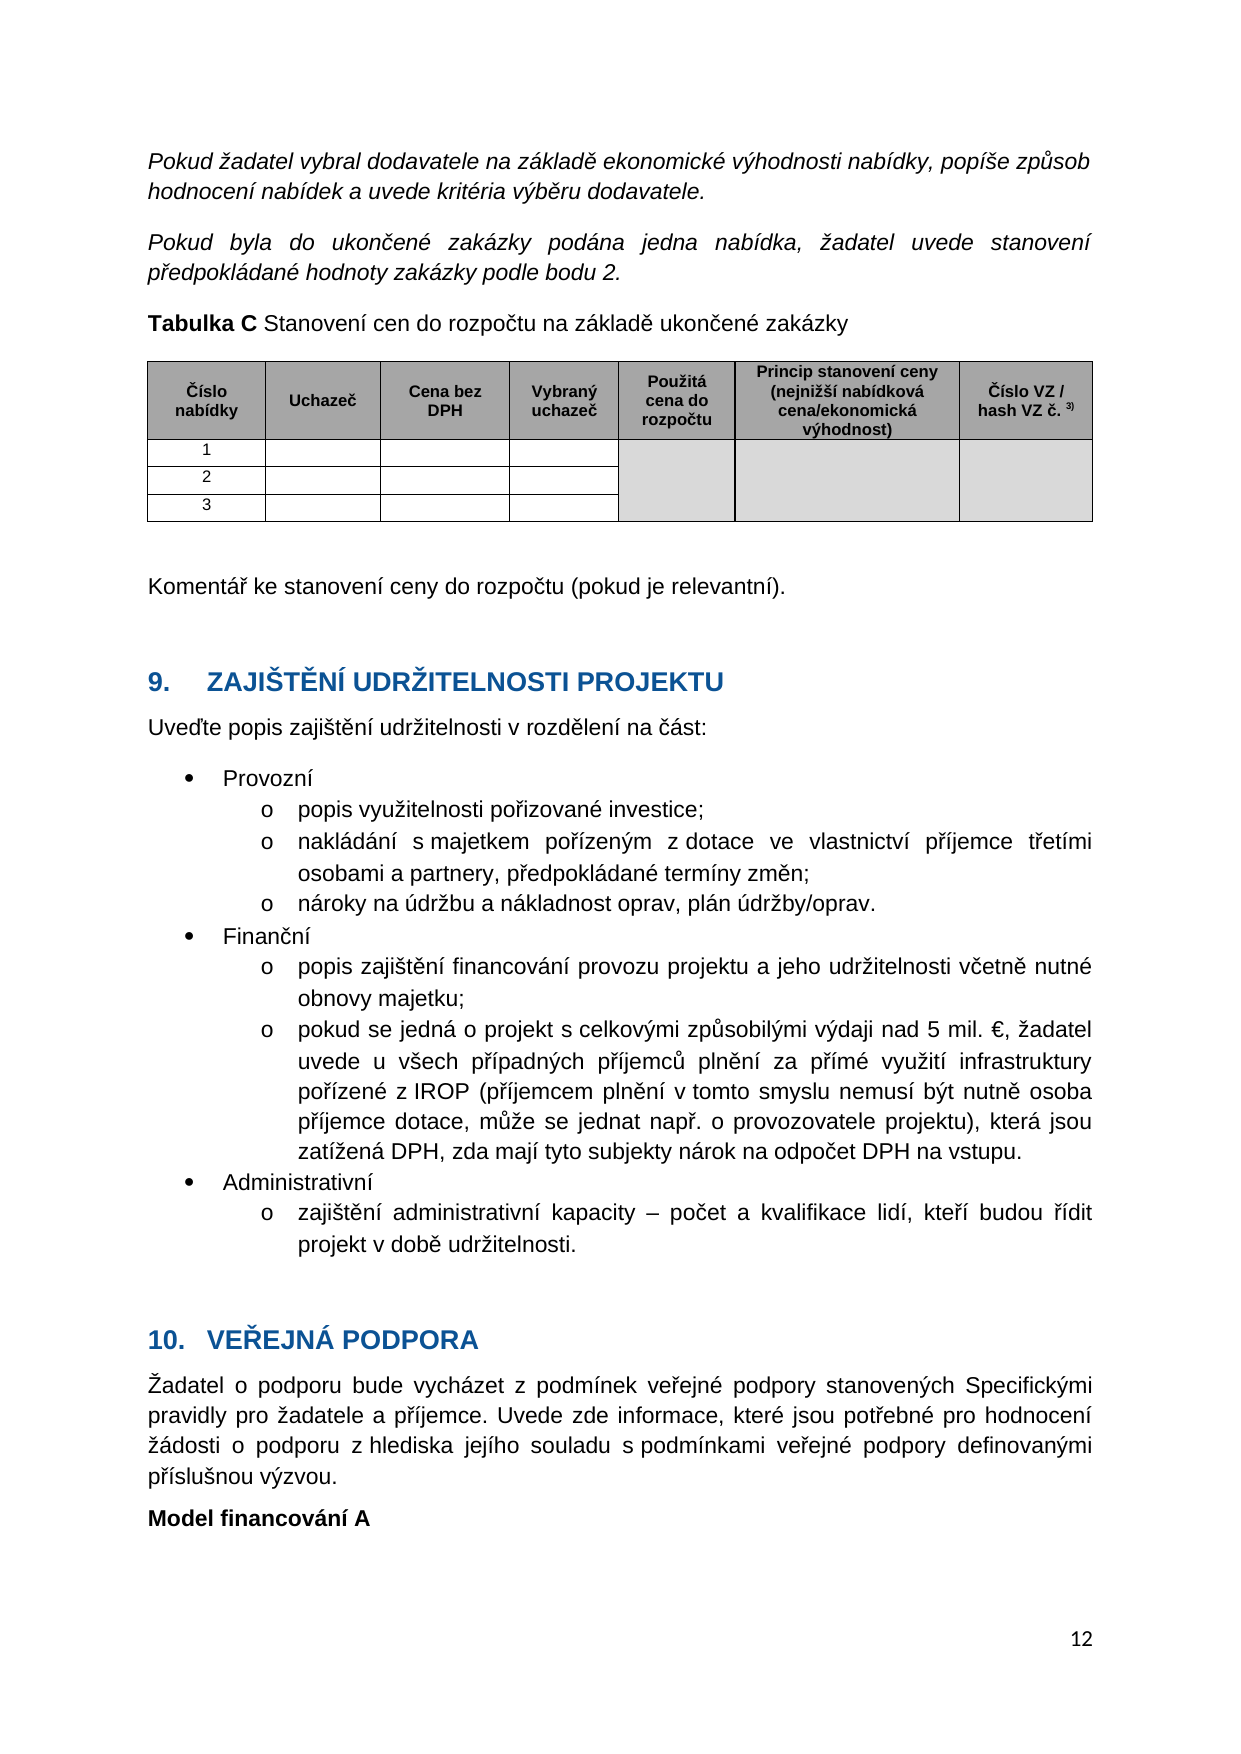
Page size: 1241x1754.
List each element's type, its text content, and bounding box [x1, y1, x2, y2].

text Uveďte popis zajištění udržitelnosti v rozdělení na část: [148, 714, 1093, 741]
table_cell [510, 467, 618, 494]
subtitle Zajištění udržitelnosti projektu [148, 666, 1093, 697]
table_cell [266, 440, 380, 466]
table_cell [381, 467, 509, 494]
table_cell [381, 440, 509, 466]
list nároky na údržbu a nákladnost oprav, plán údržby/oprav. [260, 890, 1093, 919]
text Komentář ke stanovení ceny do rozpočtu (pokud je relevantní). [148, 573, 1093, 599]
table_header Uchazeč [266, 362, 380, 439]
table_cell 2 [148, 467, 265, 494]
table_cell 1 [148, 440, 265, 466]
list pokud se jedná o projekt s celkovými způsobilými výdaji nad 5 mil. €, žadatel uvede u všech případných příjemců plnění za přímé využití infrastruktury pořízené z IROP (příjemcem plnění v tomto smyslu nemusí být nutně osoba příjemce dotace, může se jednat např. o provozovatele projektu), která jsou zatížená DPH, zda mají tyto subjekty nárok na odpočet DPH na vstupu. [260, 1016, 1093, 1165]
list zajištění administrativní kapacity – počet a kvalifikace lidí, kteří budou řídit projekt v době udržitelnosti. [260, 1199, 1093, 1257]
list Finanční [185, 923, 1093, 949]
list popis využitelnosti pořizované investice; [260, 796, 1093, 824]
table_cell [381, 495, 509, 521]
text Model financování A [148, 1505, 1093, 1532]
table_cell [266, 495, 380, 521]
list Administrativní [185, 1168, 1093, 1195]
table_cell 3 [148, 495, 265, 521]
table_header Vybraný uchazeč [510, 362, 618, 439]
table_cell [510, 495, 618, 521]
table_header Číslo nabídky [148, 362, 265, 439]
table_cell [510, 440, 618, 466]
text Žadatel o podporu bude vycházet z podmínek veřejné podpory stanovených Specifickými pravidly pro žadatele a příjemce. Uvede zde informace, které jsou potřebné pro hodnocení žádosti o podporu z hlediska jejího souladu s podmínkami veřejné podpory definovanými příslušnou výzvou. [148, 1372, 1093, 1489]
table_cell [960, 440, 1092, 521]
subtitle VEŘEJNÁ PODPORA [148, 1324, 1093, 1355]
table_header Použitá cena do rozpočtu [619, 362, 734, 439]
text Tabulka C Stanovení cen do rozpočtu na základě ukončené zakázky [148, 310, 1093, 336]
table_header Číslo VZ / hash VZ č. 3) [960, 362, 1092, 439]
list popis zajištění financování provozu projektu a jeho udržitelnosti včetně nutné obnovy majetku; [260, 953, 1093, 1012]
table_header Cena bez DPH [381, 362, 509, 439]
list nakládání s majetkem pořízeným z dotace ve vlastnictví příjemce třetími osobami a partnery, předpokládané termíny změn; [260, 828, 1093, 887]
list Provozní [185, 765, 1093, 792]
table_cell [619, 440, 734, 521]
text Pokud byla do ukončené zakázky podána jedna nabídka, žadatel uvede stanovení předpokládané hodnoty zakázky podle bodu 2. [148, 229, 1093, 285]
text Pokud žadatel vybral dodavatele na základě ekonomické výhodnosti nabídky, popíše způsob hodnocení nabídek a uvede kritéria výběru dodavatele. [148, 148, 1093, 204]
table_cell [266, 467, 380, 494]
table_header Princip stanovení ceny (nejnižší nabídková cena/ekonomická výhodnost) [736, 362, 959, 439]
table_cell [736, 440, 959, 521]
